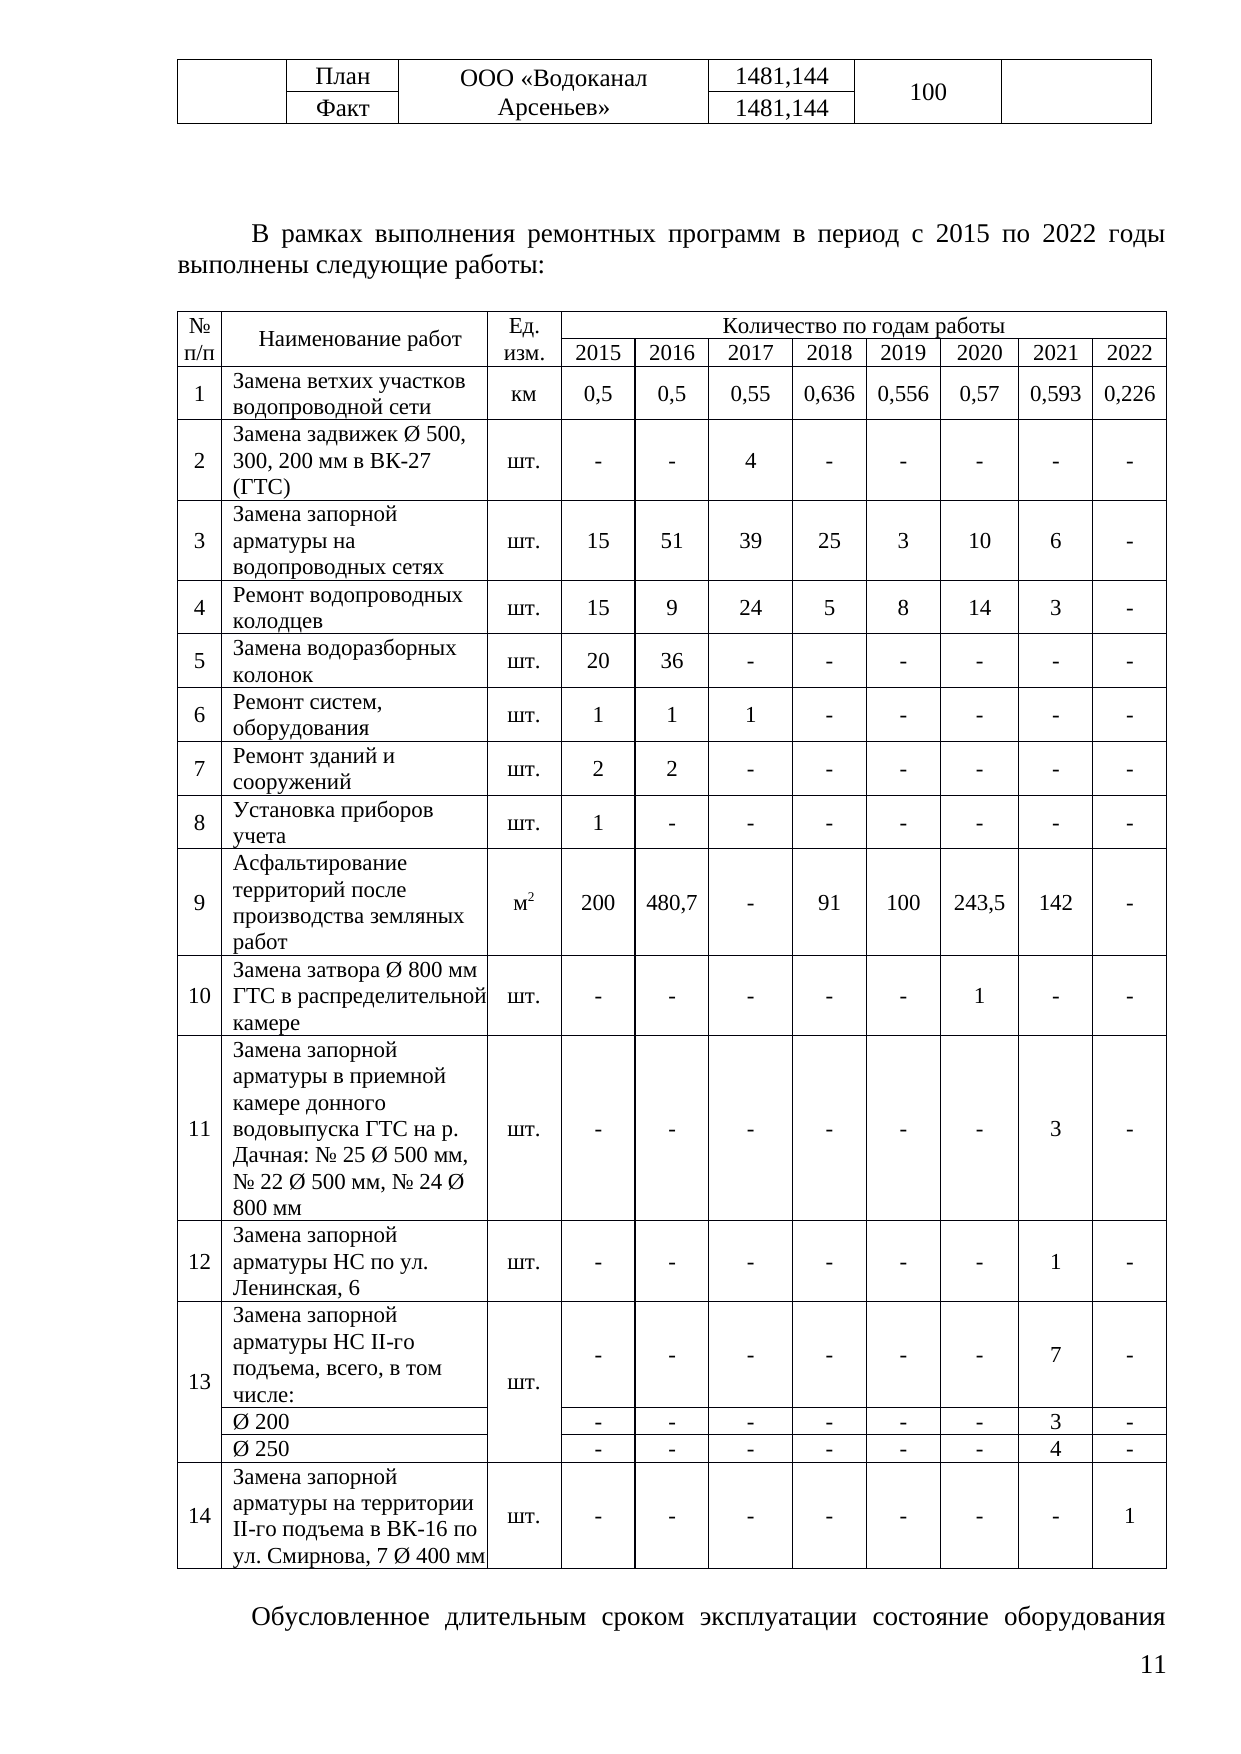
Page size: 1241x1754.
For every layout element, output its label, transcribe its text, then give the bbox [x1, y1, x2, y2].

table_cell шт. [488, 742, 561, 794]
table_cell - [941, 1463, 1018, 1568]
table_cell 2017 [709, 339, 792, 366]
table_cell 8 [867, 581, 940, 633]
table_cell - [941, 634, 1018, 687]
table_cell 2021 [1019, 339, 1092, 366]
table_cell - [1019, 1463, 1092, 1568]
table_cell 3 [1019, 1408, 1092, 1434]
table_cell 14 [178, 1463, 221, 1568]
table_cell - [709, 1302, 792, 1407]
table_cell 15 [562, 501, 634, 579]
table_cell - [793, 634, 866, 687]
table_cell 1 [709, 688, 792, 741]
table_cell 0,636 [793, 367, 866, 419]
table_cell 25 [793, 501, 866, 579]
table_cell шт. [488, 634, 561, 687]
table_cell - [867, 1302, 940, 1407]
table_cell 9 [178, 849, 221, 955]
table_cell - [562, 1036, 634, 1220]
table_cell - [1093, 688, 1166, 741]
table_cell 0,226 [1093, 367, 1166, 419]
table_cell 2015 [562, 339, 634, 366]
table_cell 480,7 [636, 849, 708, 955]
table_cell Замена запорной арматуры НС II-го подъема, всего, в том числе: [222, 1302, 487, 1407]
table_cell - [1093, 1302, 1166, 1407]
table_cell - [562, 1435, 634, 1462]
table_cell - [1093, 742, 1166, 794]
table_cell 1 [941, 956, 1018, 1035]
table_cell 0,55 [709, 367, 792, 419]
table_cell 100 [867, 849, 940, 955]
table_cell 39 [709, 501, 792, 579]
table_cell Установка приборов учета [222, 796, 487, 848]
table_cell шт. [488, 420, 561, 499]
table_cell - [636, 1302, 708, 1407]
table_cell - [636, 1408, 708, 1434]
table_cell 12 [178, 1221, 221, 1301]
table_cell 0,5 [636, 367, 708, 419]
table_cell 9 [636, 581, 708, 633]
table_cell - [867, 742, 940, 794]
text В рамках выполнения ремонтных программ в период с 2015 по 2022 годы выполнены следующие работы: [177, 217, 1167, 280]
table_cell 2016 [636, 339, 708, 366]
table_cell шт. [488, 1221, 561, 1301]
table_cell шт. [488, 1463, 561, 1568]
table_cell 7 [1019, 1302, 1092, 1407]
table_cell шт. [488, 501, 561, 579]
table_cell - [1093, 956, 1166, 1035]
table_cell - [793, 956, 866, 1035]
table_cell - [793, 1221, 866, 1301]
table_cell шт. [488, 1036, 561, 1220]
table_cell 100 [855, 60, 1001, 123]
table_cell 1 [1019, 1221, 1092, 1301]
table_cell - [709, 1435, 792, 1462]
table_cell - [941, 742, 1018, 794]
table_cell Асфальтирование территорий после производства земляных работ [222, 849, 487, 955]
table_cell - [709, 849, 792, 955]
table_cell - [941, 1408, 1018, 1434]
table_cell - [709, 1036, 792, 1220]
table_cell шт. [488, 688, 561, 741]
table_cell 142 [1019, 849, 1092, 955]
table_cell 1481,144 [709, 60, 854, 91]
table_cell - [1019, 956, 1092, 1035]
table_cell - [562, 1463, 634, 1568]
table_cell - [793, 688, 866, 741]
table_cell 1 [562, 688, 634, 741]
table_cell Ремонт водопроводных колодцев [222, 581, 487, 633]
table_cell Замена запорной арматуры в приемной камере донного водовыпуска ГТС на р. Дачная: № 25 Ø 500 мм, № 22 Ø 500 мм, № 24 Ø 800 мм [222, 1036, 487, 1220]
table_cell - [1093, 501, 1166, 579]
table_cell - [1093, 581, 1166, 633]
table_cell 0,5 [562, 367, 634, 419]
table_cell 3 [1019, 1036, 1092, 1220]
table_header № п/п [178, 312, 221, 366]
table_cell - [636, 1036, 708, 1220]
table_cell - [793, 1036, 866, 1220]
table_cell - [562, 420, 634, 499]
table_cell 2 [636, 742, 708, 794]
table_cell 4 [1019, 1435, 1092, 1462]
table_cell 10 [178, 956, 221, 1035]
table_cell - [941, 796, 1018, 848]
table_cell Ø 250 [222, 1435, 487, 1462]
table_cell - [793, 796, 866, 848]
table_cell - [1093, 634, 1166, 687]
table_cell Ремонт зданий и сооружений [222, 742, 487, 794]
table_cell - [562, 1221, 634, 1301]
table_cell - [709, 1221, 792, 1301]
table_cell - [867, 1221, 940, 1301]
table_cell 1 [1093, 1463, 1166, 1568]
table_cell 36 [636, 634, 708, 687]
table_cell 91 [793, 849, 866, 955]
table_cell 1 [636, 688, 708, 741]
table_cell - [636, 796, 708, 848]
table_cell шт. [488, 956, 561, 1035]
table_cell - [1093, 796, 1166, 848]
table_cell 6 [178, 688, 221, 741]
table_cell Ø 200 [222, 1408, 487, 1434]
table_cell 20 [562, 634, 634, 687]
table_cell 11 [178, 1036, 221, 1220]
table_cell 1481,144 [709, 92, 854, 123]
table_cell - [709, 796, 792, 848]
table_cell шт. [488, 581, 561, 633]
table_cell - [636, 420, 708, 499]
table_cell Ремонт систем, оборудования [222, 688, 487, 741]
table_cell - [1093, 1036, 1166, 1220]
table_cell ООО «Водоканал Арсеньев» [399, 60, 708, 123]
table_cell - [867, 1435, 940, 1462]
table_cell 0,57 [941, 367, 1018, 419]
table_cell - [1093, 1435, 1166, 1462]
table_cell - [941, 1435, 1018, 1462]
table_cell 5 [793, 581, 866, 633]
table_cell 8 [178, 796, 221, 848]
table_cell - [867, 796, 940, 848]
table_cell - [941, 420, 1018, 499]
table_cell - [709, 742, 792, 794]
table_cell шт. [488, 1302, 561, 1462]
table_cell - [793, 1302, 866, 1407]
table_cell 15 [562, 581, 634, 633]
table_cell 2 [562, 742, 634, 794]
table_cell - [1019, 796, 1092, 848]
table_cell Замена запорной арматуры на территории II-го подъема в ВК-16 по ул. Смирнова, 7 Ø 400 мм [222, 1463, 487, 1568]
table_cell - [867, 1408, 940, 1434]
table_cell - [636, 1463, 708, 1568]
table_cell 4 [709, 420, 792, 499]
table_cell - [1019, 688, 1092, 741]
table_cell План [287, 60, 398, 91]
table_cell - [1093, 849, 1166, 955]
table_cell Замена запорной арматуры на водопроводных сетях [222, 501, 487, 579]
table_cell Замена затвора Ø 800 мм ГТС в распределительной камере [222, 956, 487, 1035]
table_cell - [941, 1302, 1018, 1407]
table_cell Факт [287, 92, 398, 123]
table_cell 243,5 [941, 849, 1018, 955]
table_cell 3 [178, 501, 221, 579]
table_cell - [562, 956, 634, 1035]
table_cell - [709, 1408, 792, 1434]
table_cell - [867, 1036, 940, 1220]
table_cell м2 [488, 849, 561, 955]
table_cell - [867, 634, 940, 687]
table_cell - [1093, 1221, 1166, 1301]
table_cell 1 [178, 367, 221, 419]
table_cell 51 [636, 501, 708, 579]
table_cell 2019 [867, 339, 940, 366]
table_cell - [562, 1302, 634, 1407]
table_cell 1 [562, 796, 634, 848]
table_cell 3 [1019, 581, 1092, 633]
table_cell - [793, 420, 866, 499]
table_cell - [941, 1221, 1018, 1301]
table_cell 5 [178, 634, 221, 687]
table_cell 3 [867, 501, 940, 579]
table_cell - [793, 742, 866, 794]
table_cell - [1019, 420, 1092, 499]
table_header Наименование работ [222, 312, 487, 366]
table_cell - [941, 1036, 1018, 1220]
table_cell Замена задвижек Ø 500, 300, 200 мм в ВК-27 (ГТС) [222, 420, 487, 499]
table_cell 7 [178, 742, 221, 794]
table_cell - [636, 1435, 708, 1462]
table_cell 0,593 [1019, 367, 1092, 419]
table_cell - [793, 1435, 866, 1462]
table_cell 200 [562, 849, 634, 955]
table_cell - [1019, 742, 1092, 794]
table_cell шт. [488, 796, 561, 848]
table_cell - [941, 688, 1018, 741]
table_cell - [1093, 420, 1166, 499]
table_cell - [636, 1221, 708, 1301]
table_header Количество по годам работы [562, 312, 1166, 338]
table_cell - [1093, 1408, 1166, 1434]
table_cell 2018 [793, 339, 866, 366]
table_cell Замена водоразборных колонок [222, 634, 487, 687]
table_cell - [562, 1408, 634, 1434]
table_cell км [488, 367, 561, 419]
table_cell Замена ветхих участков водопроводной сети [222, 367, 487, 419]
table_cell - [636, 956, 708, 1035]
table_header Ед. изм. [488, 312, 561, 366]
table_cell 14 [941, 581, 1018, 633]
table_cell - [867, 956, 940, 1035]
table_cell 6 [1019, 501, 1092, 579]
table_cell - [867, 420, 940, 499]
table_cell 24 [709, 581, 792, 633]
table_cell 0,556 [867, 367, 940, 419]
table_cell - [793, 1408, 866, 1434]
table_cell 2022 [1093, 339, 1166, 366]
table_cell 10 [941, 501, 1018, 579]
table_cell - [709, 956, 792, 1035]
table_cell - [793, 1463, 866, 1568]
table_cell 2020 [941, 339, 1018, 366]
table_cell 2 [178, 420, 221, 499]
table_cell 13 [178, 1302, 221, 1462]
table_cell Замена запорной арматуры НС по ул. Ленинская, 6 [222, 1221, 487, 1301]
table_cell - [867, 688, 940, 741]
table_cell - [709, 634, 792, 687]
table_cell - [1019, 634, 1092, 687]
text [177, 1600, 1167, 1632]
table_cell 4 [178, 581, 221, 633]
table_cell - [709, 1463, 792, 1568]
table_cell - [867, 1463, 940, 1568]
